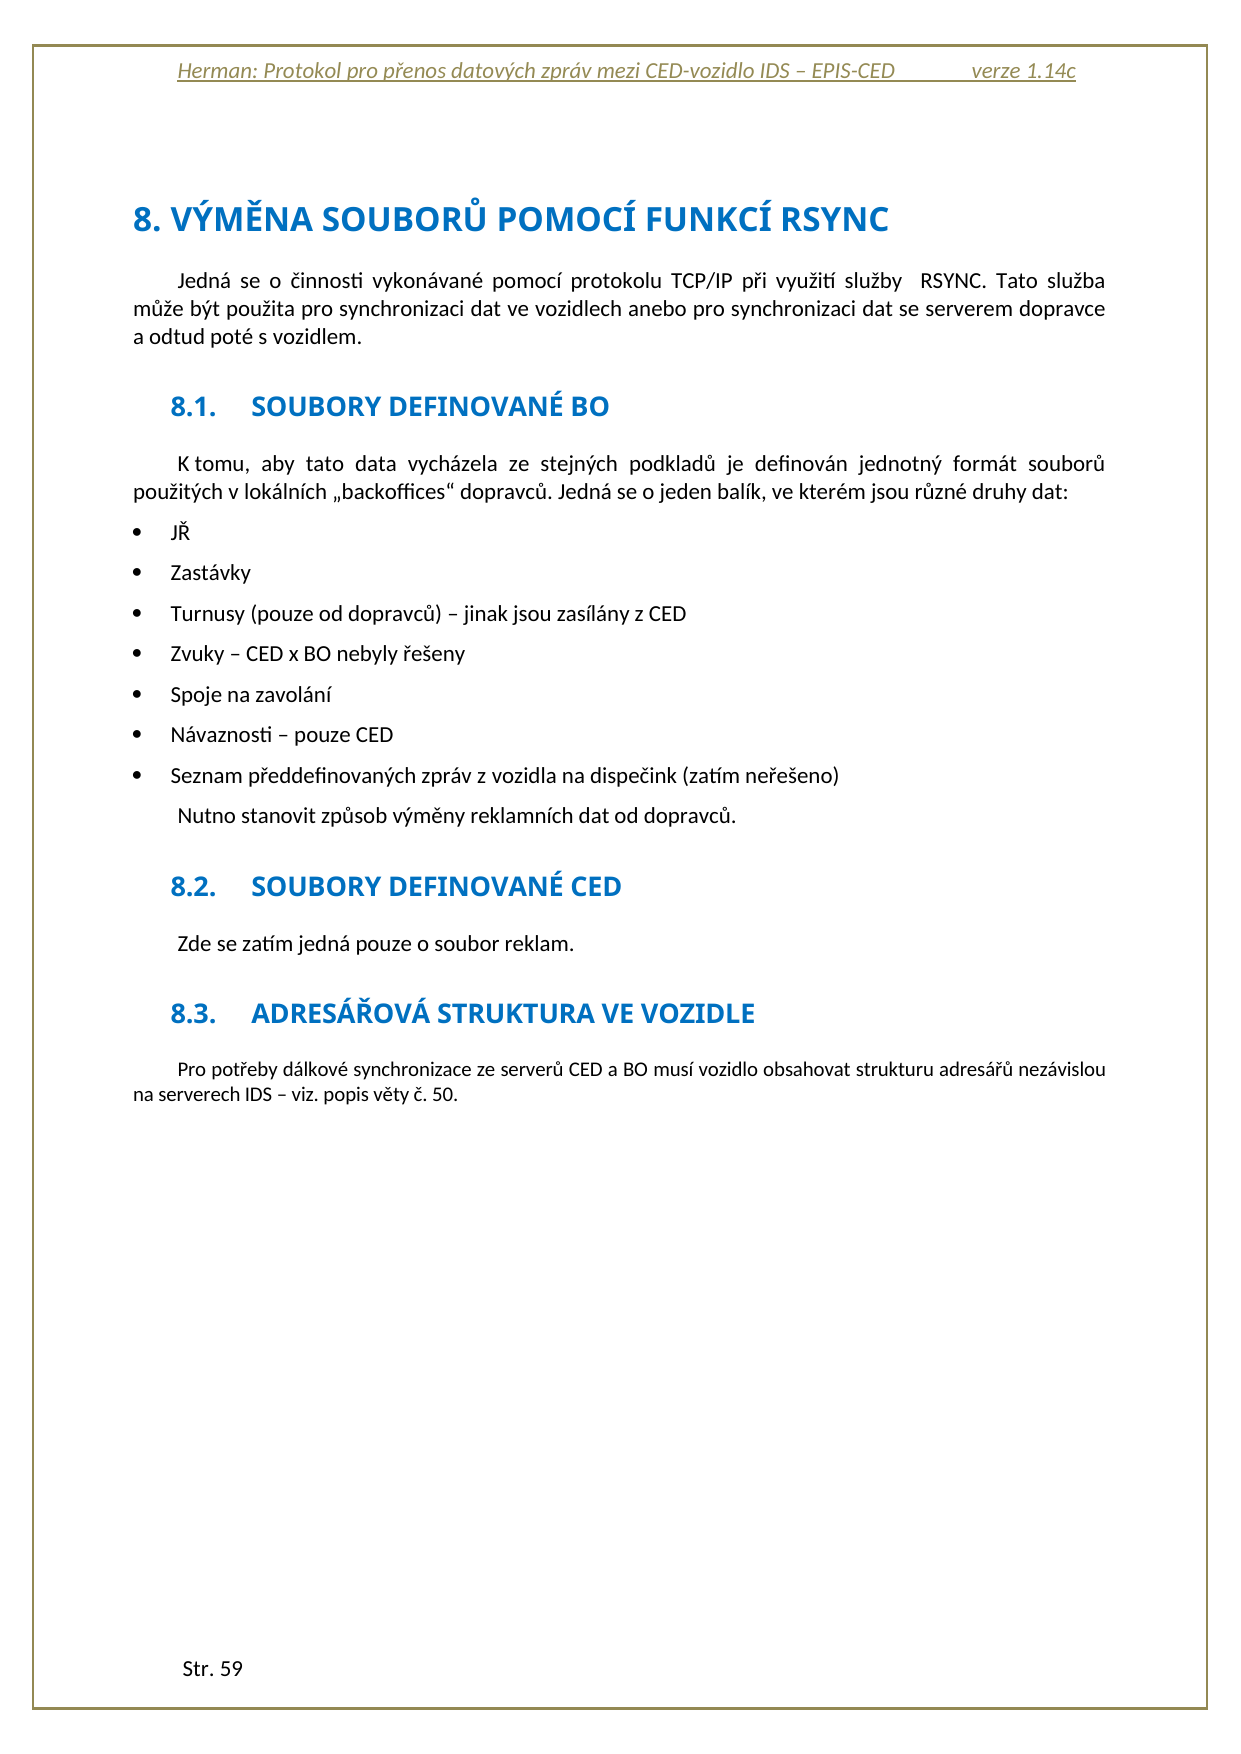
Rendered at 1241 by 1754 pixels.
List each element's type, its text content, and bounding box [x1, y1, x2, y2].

text K tomu, aby tato data vycházela ze stejných podkladů je definován jednotný formát souborů použitých v lokálních „backoffices“ dopravců. Jedná se o jeden balík, ve kterém jsou různé druhy dat: [133, 449, 1107, 505]
list Turnusy (pouze od dopravců) – jinak jsou zasílány z CED [133, 599, 1107, 627]
subtitle Soubory definované CED [170, 867, 1107, 904]
subtitle Výměna souborů pomocí funkcí RSYNC [133, 195, 1107, 241]
list Zvuky – CED x BO nebyly řešeny [133, 639, 1107, 667]
list JŘ [133, 518, 1107, 546]
text Nutno stanovit způsob výměny reklamních dat od dopravců. [133, 801, 1107, 829]
text Zde se zatím jedná pouze o soubor reklam. [133, 929, 1107, 957]
list Zastávky [133, 558, 1107, 586]
text Pro potřeby dálkové synchronizace ze serverů CED a BO musí vozidlo obsahovat strukturu adresářů nezávislou na serverech IDS – viz. popis věty č. 50. [133, 1056, 1107, 1107]
subtitle Adresářová struktura ve vozidle [170, 994, 1107, 1031]
text Jedná se o činnosti vykonávané pomocí protokolu TCP/IP při využití služby RSYNC. Tato služba může být použita pro synchronizaci dat ve vozidlech anebo pro synchronizaci dat se serverem dopravce a odtud poté s vozidlem. [133, 266, 1107, 350]
list Spoje na zavolání [133, 680, 1107, 708]
list Seznam předdefinovaných zpráv z vozidla na dispečink (zatím neřešeno) [133, 761, 1107, 789]
subtitle Soubory definované BO [170, 387, 1107, 424]
list Návaznosti – pouze CED [133, 720, 1107, 748]
